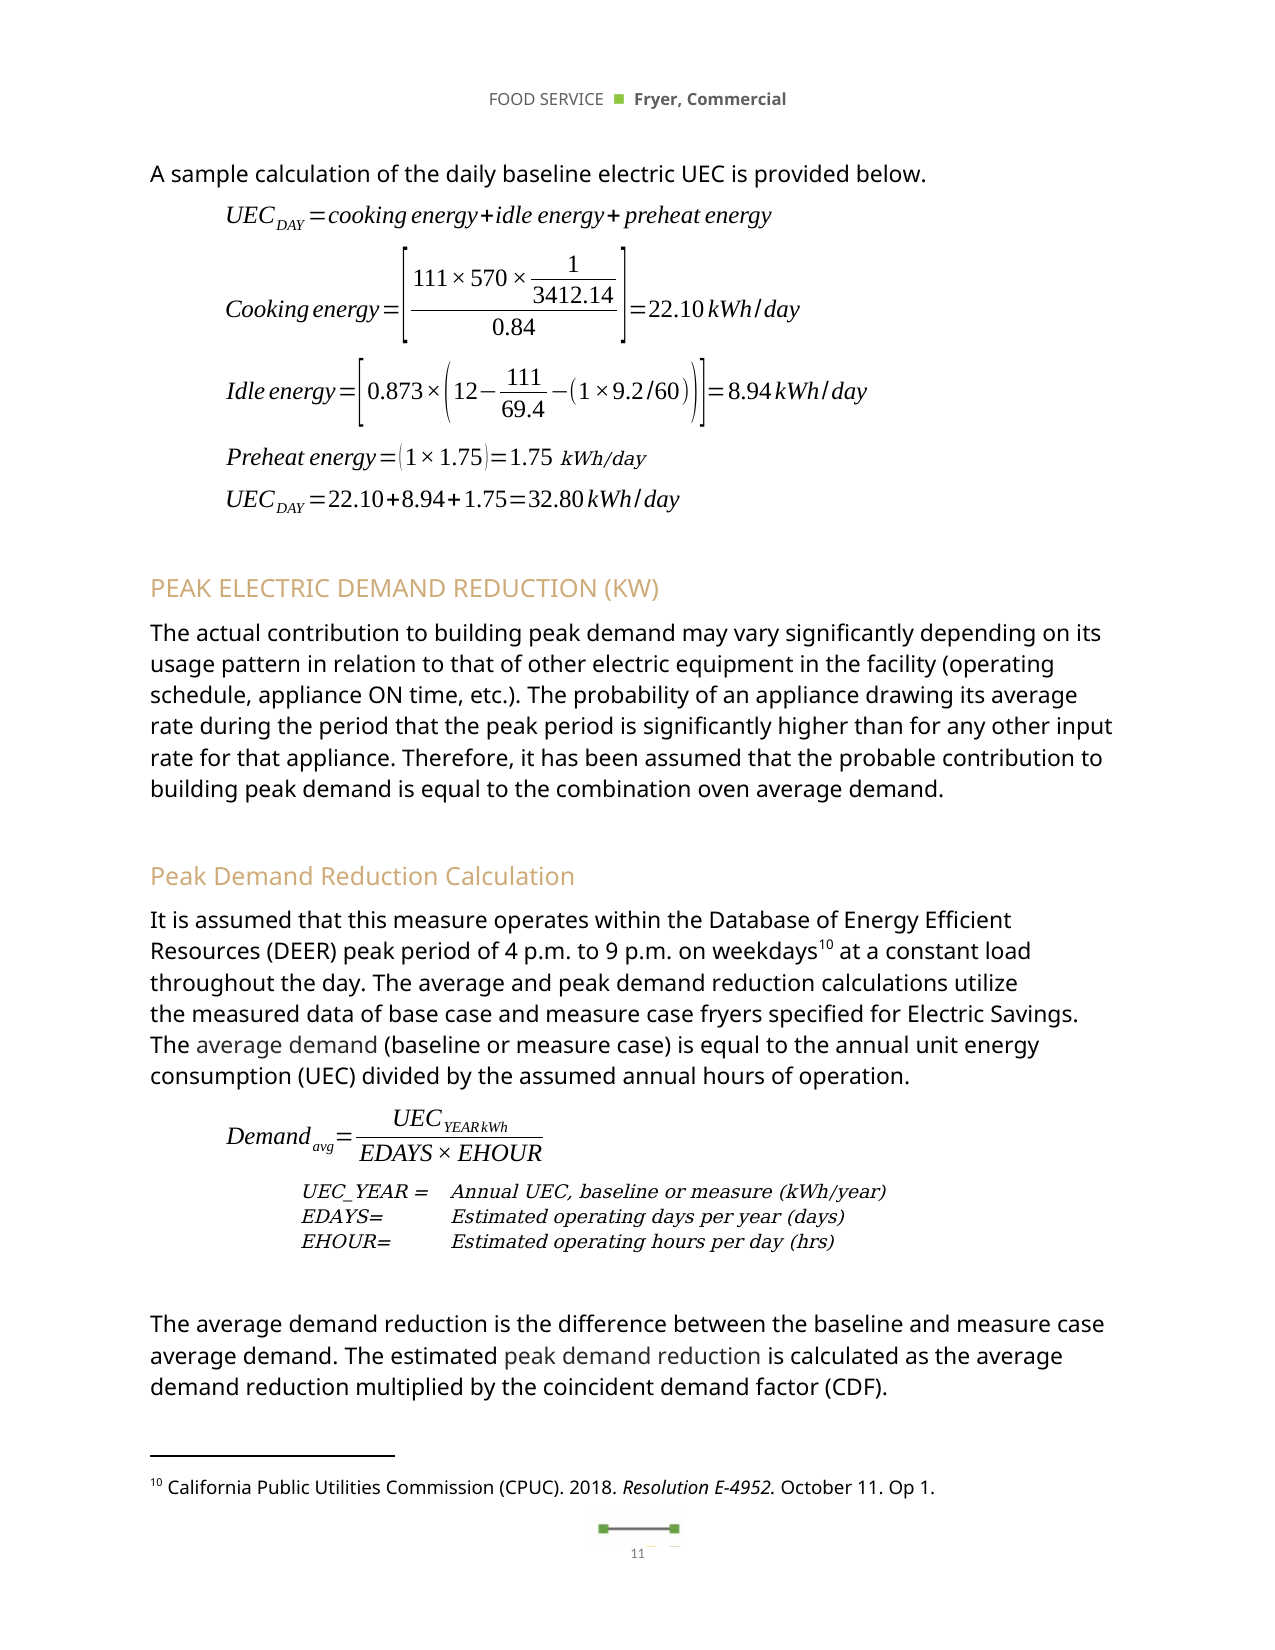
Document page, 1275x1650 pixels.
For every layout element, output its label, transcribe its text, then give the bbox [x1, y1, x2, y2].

subtitle Peak Demand Reduction Calculation [150, 860, 1125, 892]
text EHOUR= Estimated operating hours per day (hrs) [300, 1229, 1125, 1252]
text kWh/day [225, 441, 1125, 473]
text The actual contribution to building peak demand may vary significantly depending on its usage pattern in relation to that of other electric equipment in the facility (operating schedule, appliance ON time, etc.). The probability of an appliance drawing its average rate during the period that the peak period is significantly higher than for any other input rate for that appliance. Therefore, it has been assumed that the probable contribution to building peak demand is equal to the combination oven average demand. [150, 617, 1125, 804]
picture [589, 1512, 684, 1547]
text UEC_YEAR = Annual UEC, baseline or measure (kWh/year) [300, 1179, 1125, 1202]
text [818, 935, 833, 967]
text A sample calculation of the daily baseline electric UEC is provided below. [150, 158, 1125, 189]
text It is assumed that this measure operates within the Database of Energy Efficient Resources (DEER) peak period of 4 p.m. to 9 p.m. on weekdays at a constant load throughout the day. The average and peak demand reduction calculations utilize the measured data of base case and measure case fryers specified for Electric Savings. The average demand (baseline or measure case) is equal to the annual unit energy consumption (UEC) divided by the assumed annual hours of operation. [917, 904, 1125, 1092]
text The average demand reduction is the difference between the baseline and measure case average demand. The estimated peak demand reduction is calculated as the average demand reduction multiplied by the coincident demand factor (CDF). [150, 1308, 1125, 1402]
text EDAYS= Estimated operating days per year (days) [300, 1204, 1125, 1227]
subtitle Peak Electric Demand Reduction (kW) [150, 573, 1125, 604]
